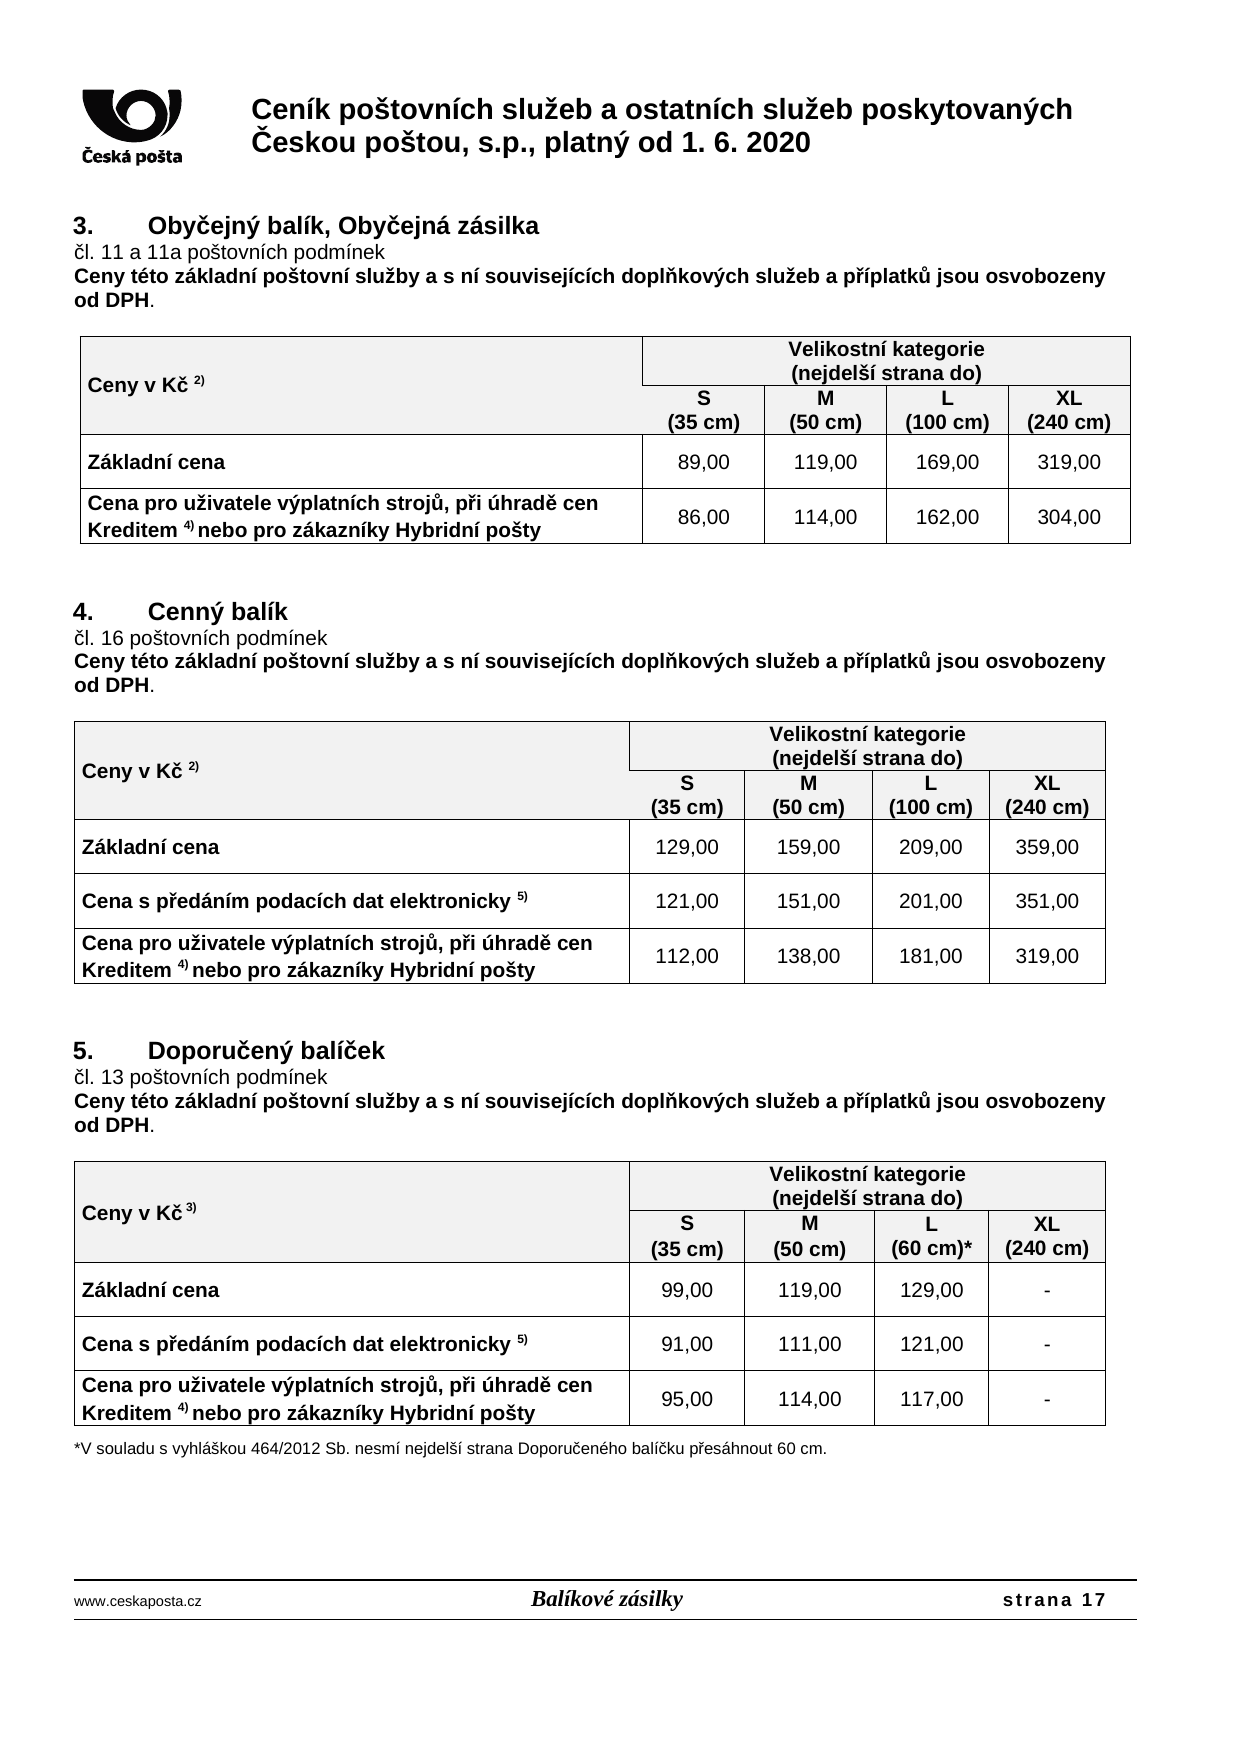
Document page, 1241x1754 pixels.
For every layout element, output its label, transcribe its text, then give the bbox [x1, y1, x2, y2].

table_cell Základní cena [81, 435, 642, 488]
table_cell 89,00 [643, 435, 764, 488]
table_cell L (100 cm) [887, 386, 1008, 434]
table_header Ceny v Kč 2) [81, 337, 643, 434]
table_cell Cena pro uživatele výplatních strojů, při úhradě cen Kreditem 4) nebo pro zákazníky Hybridní pošty [75, 929, 629, 983]
table_cell 181,00 [873, 929, 989, 983]
table_cell Cena s předáním podacích dat elektronicky 5) [75, 874, 629, 927]
text *V souladu s vyhláškou 464/2012 Sb. nesmí nejdelší strana Doporučeného balíčku přesáhnout 60 cm. [74, 1439, 1137, 1458]
table_cell M (50 cm) [765, 386, 886, 434]
table_cell 112,00 [630, 929, 744, 983]
table_cell 351,00 [990, 874, 1105, 927]
table_cell L (60 cm)* [875, 1211, 988, 1262]
table_cell Cena pro uživatele výplatních strojů, při úhradě cen Kreditem 4) nebo pro zákazníky Hybridní pošty [75, 1371, 629, 1425]
subtitle Doporučený balíček [73, 1038, 1137, 1065]
text Ceny této základní poštovní služby a s ní souvisejících doplňkových služeb a příplatků jsou osvobozeny od DPH. [74, 264, 1137, 312]
table_cell - [989, 1371, 1105, 1425]
table_cell M (50 cm) [745, 771, 872, 819]
table_header Velikostní kategorie (nejdelší strana do) [643, 337, 1130, 385]
table_cell 319,00 [1009, 435, 1130, 488]
table_cell L (100 cm) [873, 771, 989, 819]
table_header Velikostní kategorie (nejdelší strana do) [630, 722, 1105, 770]
table_cell 121,00 [875, 1317, 988, 1370]
table_cell S (35 cm) [643, 386, 764, 434]
table_cell XL (240 cm) [990, 771, 1105, 819]
table_cell 159,00 [745, 820, 872, 873]
table_cell - [989, 1317, 1105, 1370]
table_cell 114,00 [765, 489, 886, 543]
table_cell 201,00 [873, 874, 989, 927]
text čl. 11 a 11a poštovních podmínek [74, 240, 1137, 264]
table_cell 138,00 [745, 929, 872, 983]
table_cell Cena s předáním podacích dat elektronicky 5) [75, 1317, 629, 1370]
table_cell 86,00 [643, 489, 764, 543]
table_cell M (50 cm) [745, 1211, 874, 1262]
table_header Ceny v Kč 3) [75, 1162, 629, 1262]
table_cell Základní cena [75, 1263, 629, 1316]
table_header Velikostní kategorie (nejdelší strana do) [630, 1162, 1105, 1210]
subtitle Obyčejný balík, Obyčejná zásilka [73, 213, 1137, 240]
table_cell Základní cena [75, 820, 629, 873]
table_cell 119,00 [745, 1263, 874, 1316]
table_cell 121,00 [630, 874, 744, 927]
text Ceny této základní poštovní služby a s ní souvisejících doplňkových služeb a příplatků jsou osvobozeny od DPH. [74, 1089, 1137, 1137]
table_cell 319,00 [990, 929, 1105, 983]
table_cell XL (240 cm) [989, 1211, 1105, 1262]
table_cell 95,00 [630, 1371, 744, 1425]
table_cell 91,00 [630, 1317, 744, 1370]
table_cell 359,00 [990, 820, 1105, 873]
text čl. 13 poštovních podmínek [74, 1065, 1137, 1089]
table_cell XL (240 cm) [1009, 386, 1130, 434]
table_cell 114,00 [745, 1371, 874, 1425]
text Ceny této základní poštovní služby a s ní souvisejících doplňkových služeb a příplatků jsou osvobozeny od DPH. [74, 649, 1137, 697]
table_cell - [989, 1263, 1105, 1316]
table_cell 99,00 [630, 1263, 744, 1316]
table_cell 129,00 [630, 820, 744, 873]
table_cell 117,00 [875, 1371, 988, 1425]
table_cell 111,00 [745, 1317, 874, 1370]
table_cell S (35 cm) [629, 771, 744, 819]
subtitle Cenný balík [73, 598, 1137, 625]
table_cell 129,00 [875, 1263, 988, 1316]
table_cell 119,00 [765, 435, 886, 488]
table_cell 162,00 [887, 489, 1008, 543]
table_cell Cena pro uživatele výplatních strojů, při úhradě cen Kreditem 4) nebo pro zákazníky Hybridní pošty [81, 489, 642, 543]
table_cell 209,00 [873, 820, 989, 873]
table_header Ceny v Kč 2) [75, 722, 629, 819]
table_cell 304,00 [1009, 489, 1130, 543]
table_cell 151,00 [745, 874, 872, 927]
table_cell S (35 cm) [630, 1211, 744, 1262]
table_cell 169,00 [887, 435, 1008, 488]
text čl. 16 poštovních podmínek [74, 625, 1137, 649]
